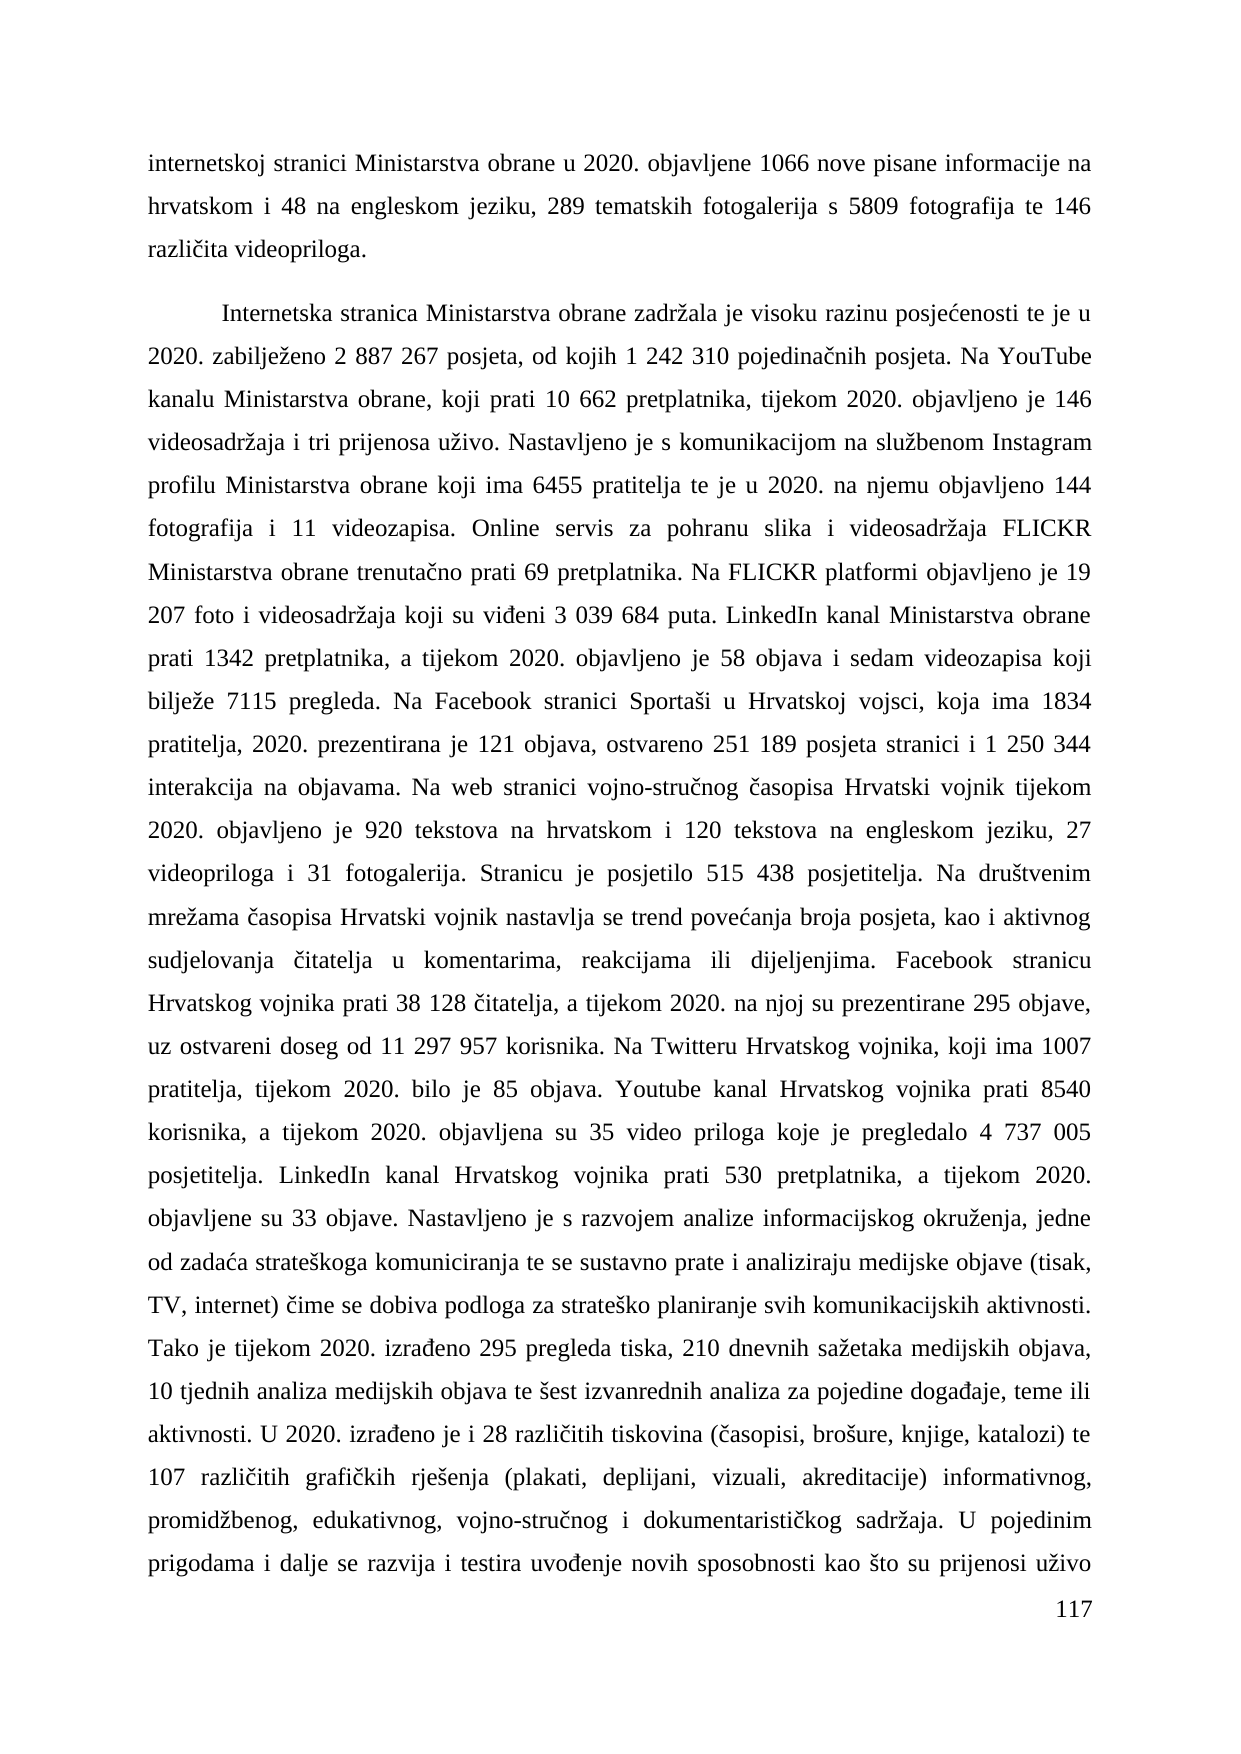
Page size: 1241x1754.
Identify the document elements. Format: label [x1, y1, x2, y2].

text [148, 148, 1092, 263]
text [148, 298, 1092, 1577]
